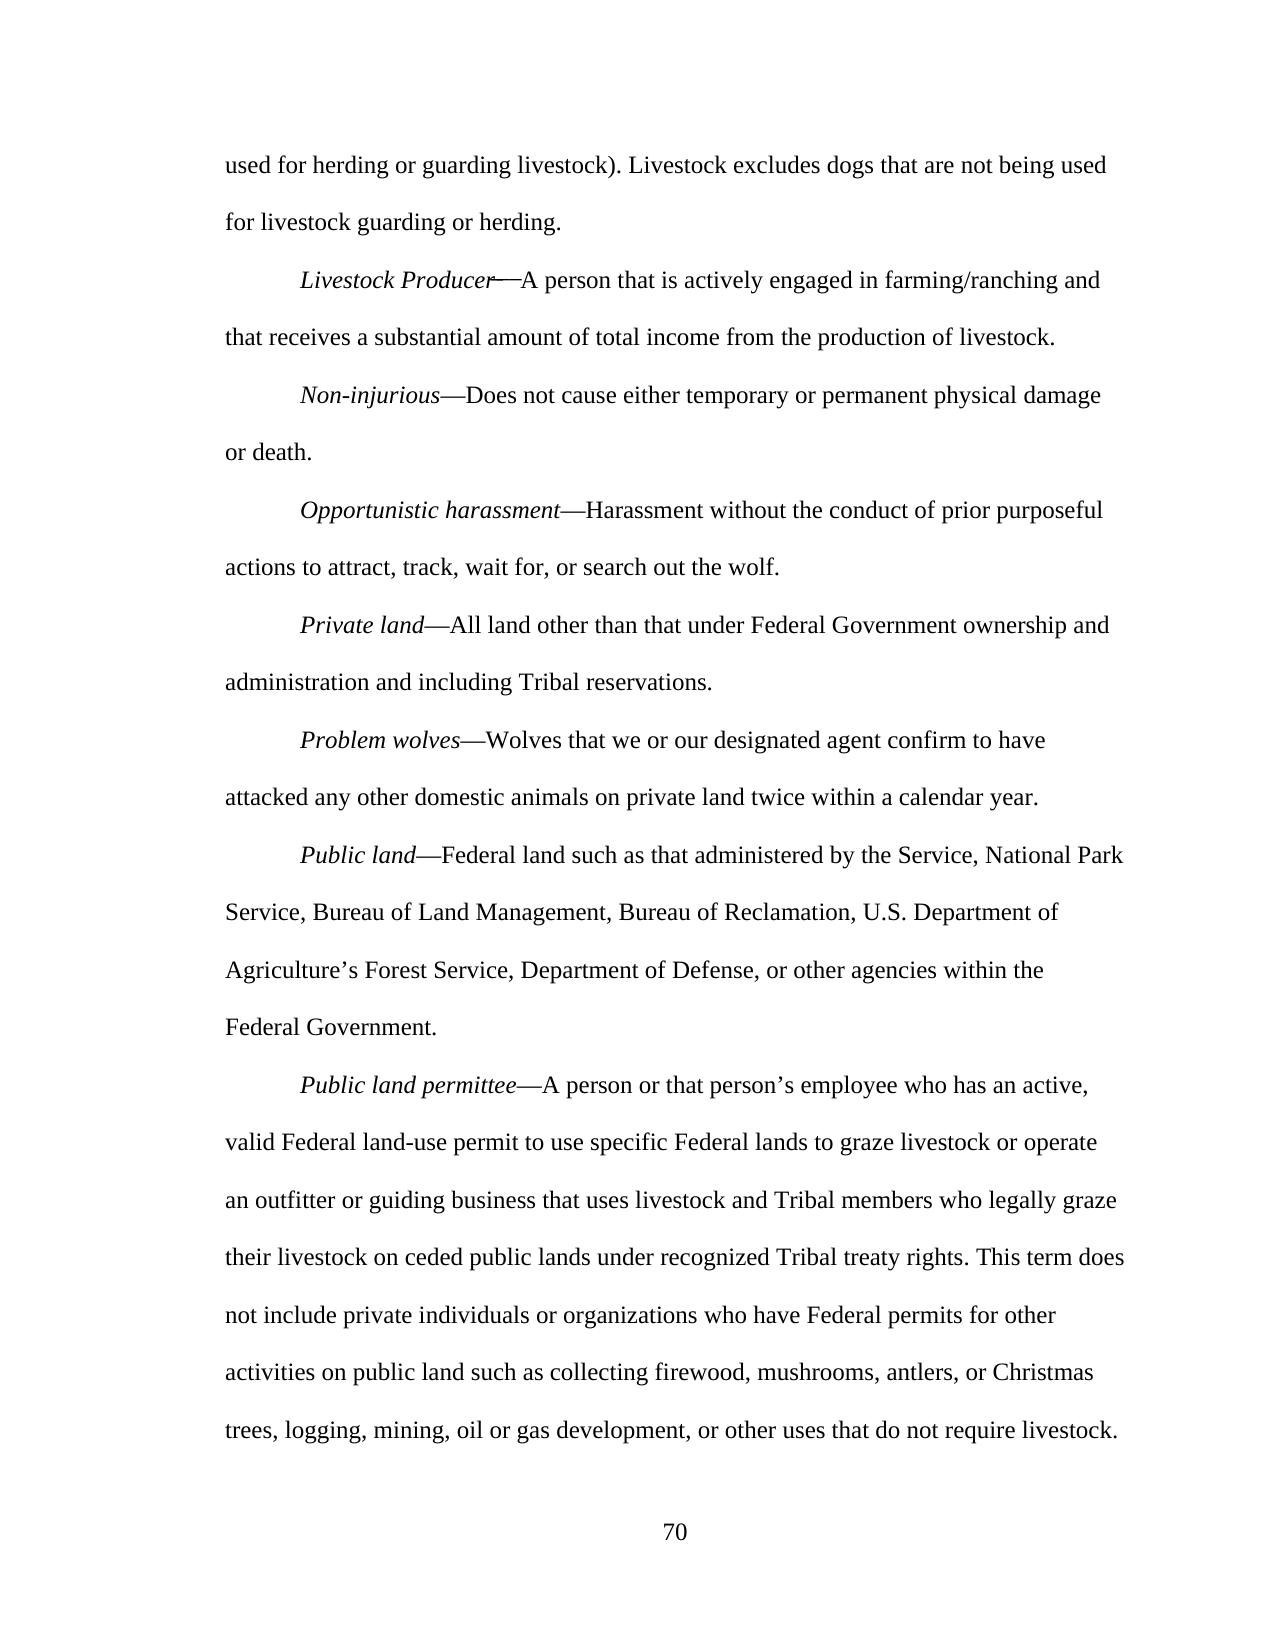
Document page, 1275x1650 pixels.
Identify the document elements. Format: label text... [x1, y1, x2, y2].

text administration and including Tribal reservations. [225, 667, 1125, 696]
text Opportunistic harassment—Harassment without the conduct of prior purposeful actions to attract, track, wait for, or search out the wolf. [225, 495, 1125, 581]
text Private land—All land other than that under Federal Government ownership and [225, 610, 1125, 639]
text Non-injurious—Does not cause either temporary or permanent physical damage or death. [225, 380, 1125, 466]
text Livestock Producer̶̶ ̶ ̶ A person that is actively engaged in farming/ranching and that receives a substantial amount of total income from the production of livestock. [225, 265, 1125, 351]
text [225, 150, 1125, 236]
text Public land permittee—A person or that person’s employee who has an active, valid Federal land-use permit to use specific Federal lands to graze livestock or operate an outfitter or guiding business that uses livestock and Tribal members who legally graze their livestock on ceded public lands under recognized Tribal treaty rights. This term does not include private individuals or organizations who have Federal permits for other activities on public land such as collecting firewood, mushrooms, antlers, or Christmas trees, logging, mining, oil or gas development, or other uses that do not require livestock. [225, 1070, 1125, 1444]
text Problem wolves—Wolves that we or our designated agent confirm to have attacked any other domestic animals on private land twice within a calendar year. [225, 725, 1125, 811]
text Public land—Federal land such as that administered by the Service, National Park Service, Bureau of Land Management, Bureau of Reclamation, U.S. Department of Agriculture’s Forest Service, Department of Defense, or other agencies within the Federal Government. [225, 840, 1125, 1041]
